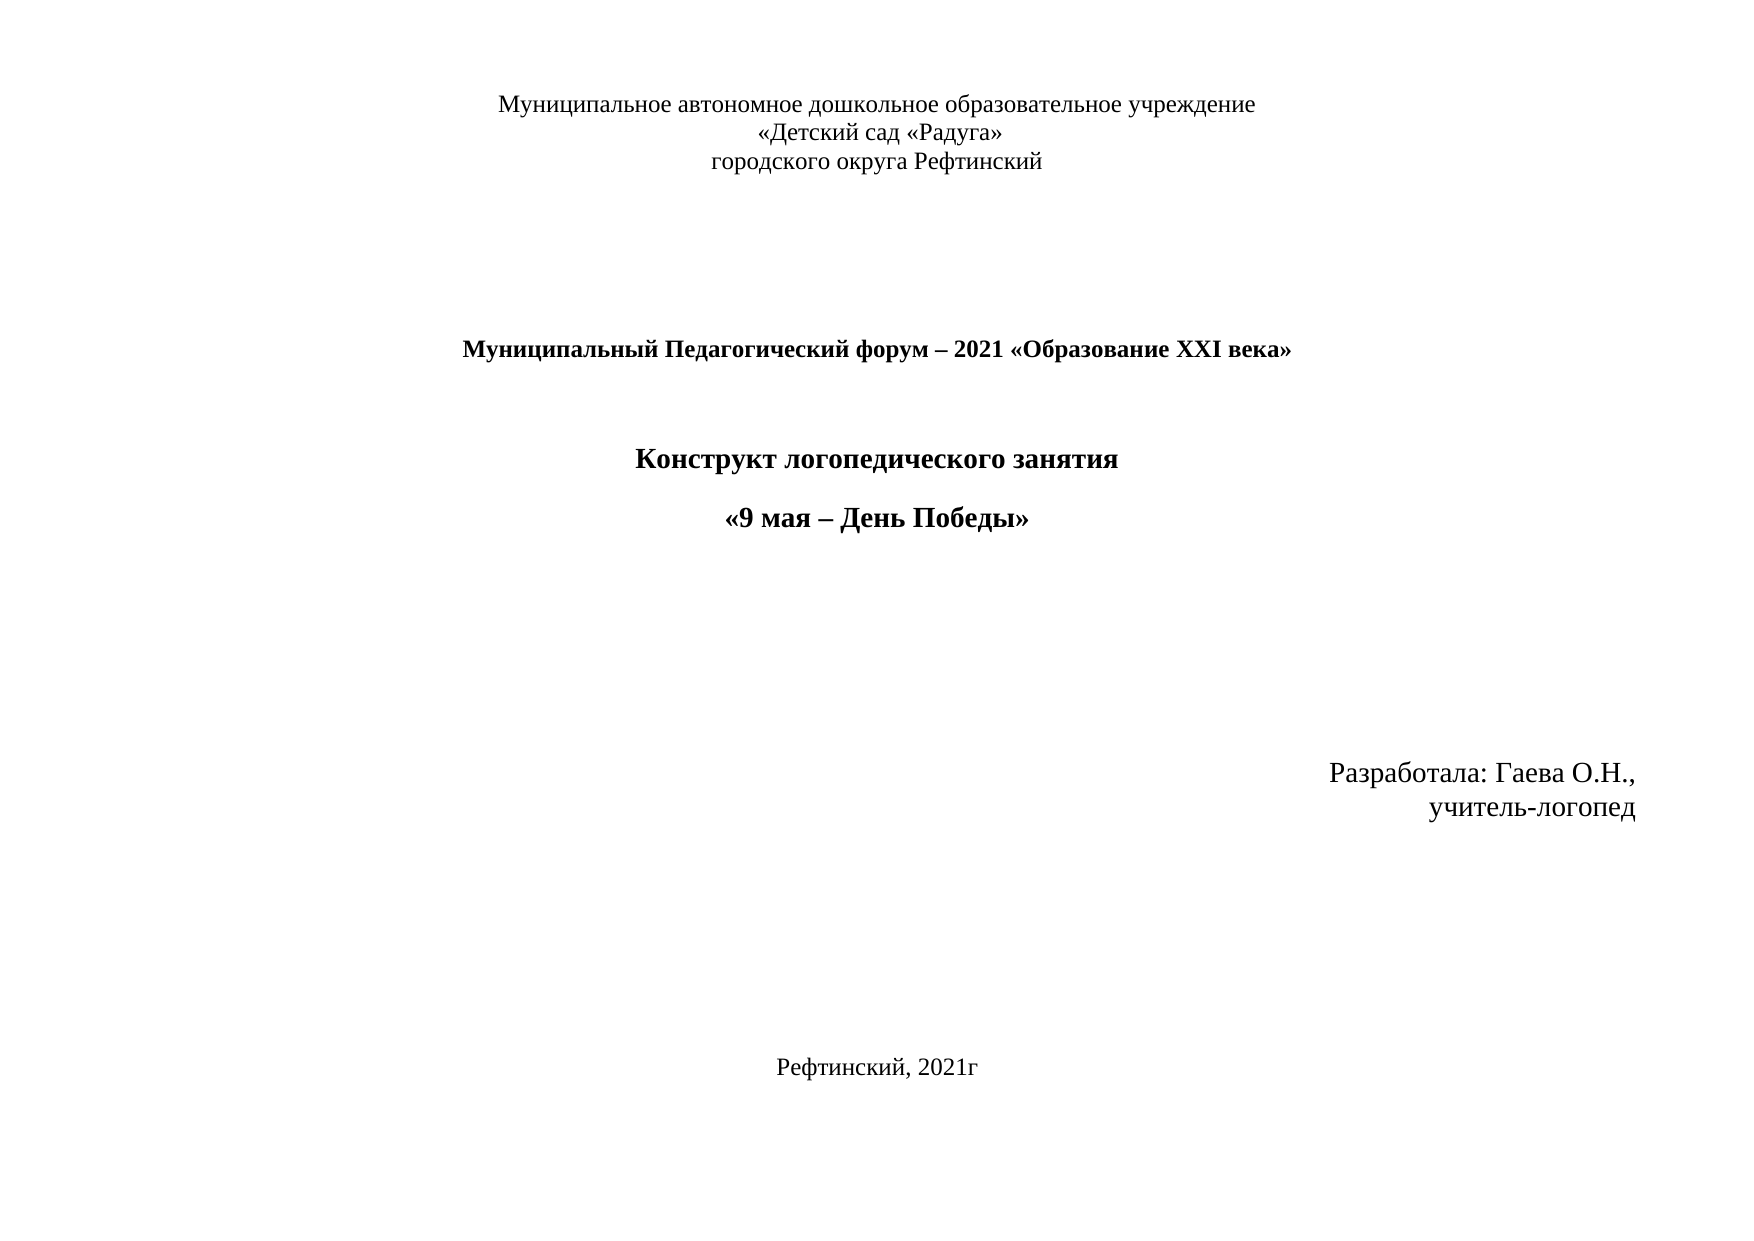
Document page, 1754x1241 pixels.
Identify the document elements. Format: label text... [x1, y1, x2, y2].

text городского округа Рефтинский [118, 146, 1636, 175]
text Разработала: Гаева О.Н., [118, 755, 1636, 789]
text «9 мая – День Победы» [118, 500, 1636, 534]
text Муниципальный Педагогический форум – 2021 «Образование XXI века» [118, 334, 1636, 363]
text Конструкт логопедического занятия [118, 441, 1636, 474]
text учитель-логопед [118, 789, 1636, 822]
text Муниципальное автономное дошкольное образовательное учреждение [118, 89, 1636, 117]
text Рефтинский, 2021г [118, 1052, 1636, 1080]
text «Детский сад «Радуга» [118, 117, 1636, 146]
